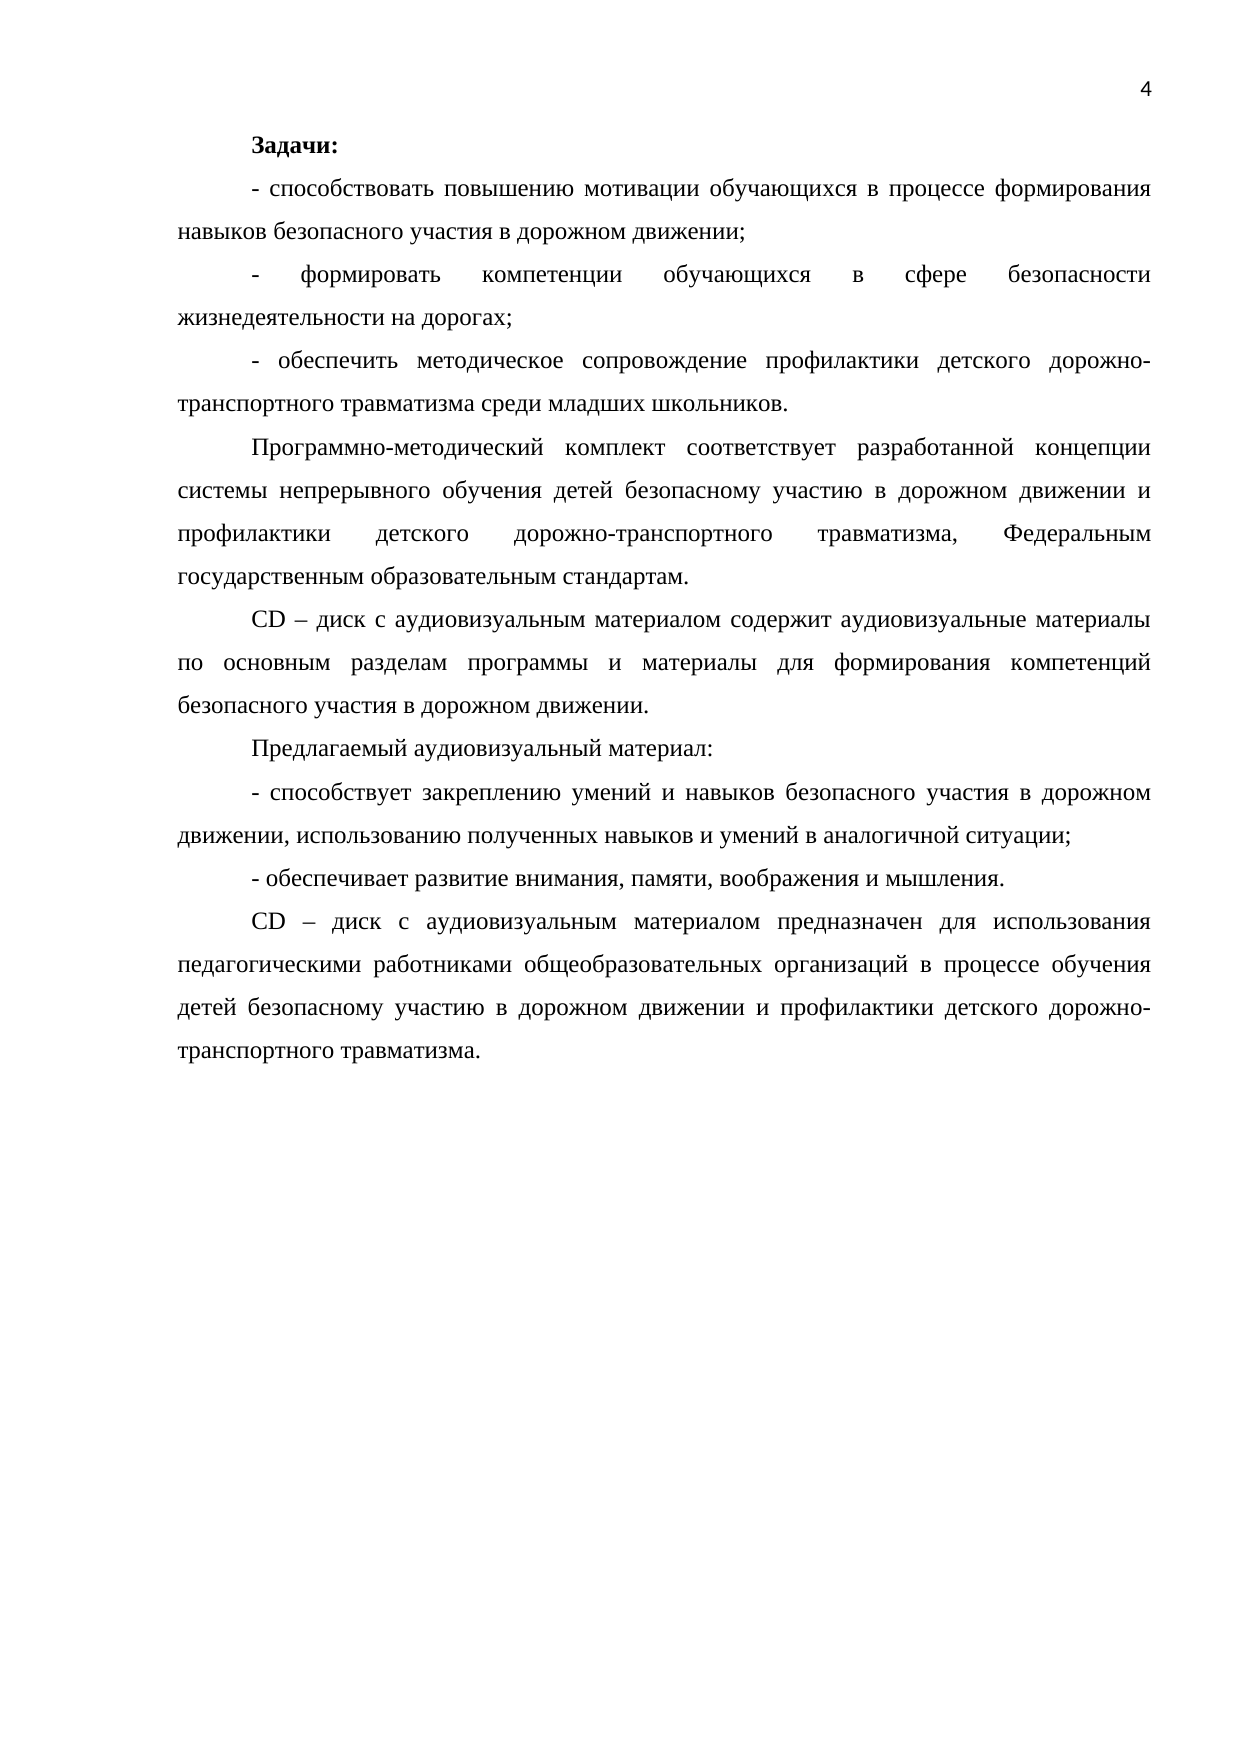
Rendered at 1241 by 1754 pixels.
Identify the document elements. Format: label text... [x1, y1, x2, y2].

text Предлагаемый аудиовизуальный материал: [177, 733, 1152, 762]
text - обеспечивает развитие внимания, памяти, воображения и мышления. [177, 863, 1152, 892]
text - обеспечить методическое сопровождение профилактики детского дорожно-транспортного травматизма среди младших школьников. [177, 345, 1152, 417]
text - способствует закреплению умений и навыков безопасного участия в дорожном движении, использованию полученных навыков и умений в аналогичной ситуации; [177, 777, 1152, 848]
text Задачи: [177, 130, 1152, 158]
text - способствовать повышению мотивации обучающихся в процессе формирования навыков безопасного участия в дорожном движении; [177, 173, 1152, 245]
text CD – диск с аудиовизуальным материалом содержит аудиовизуальные материалы по основным разделам программы и материалы для формирования компетенций безопасного участия в дорожном движении. [177, 604, 1152, 719]
text CD – диск с аудиовизуальным материалом предназначен для использования педагогическими работниками общеобразовательных организаций в процессе обучения детей безопасному участию в дорожном движении и профилактики детского дорожно-транспортного травматизма. [177, 906, 1152, 1064]
text Программно-методический комплект соответствует разработанной концепции системы непрерывного обучения детей безопасному участию в дорожном движении и профилактики детского дорожно-транспортного травматизма, Федеральным государственным образовательным стандартам. [177, 432, 1152, 590]
text - формировать компетенции обучающихся в сфере безопасности жизнедеятельности на дорогах; [177, 259, 1152, 331]
